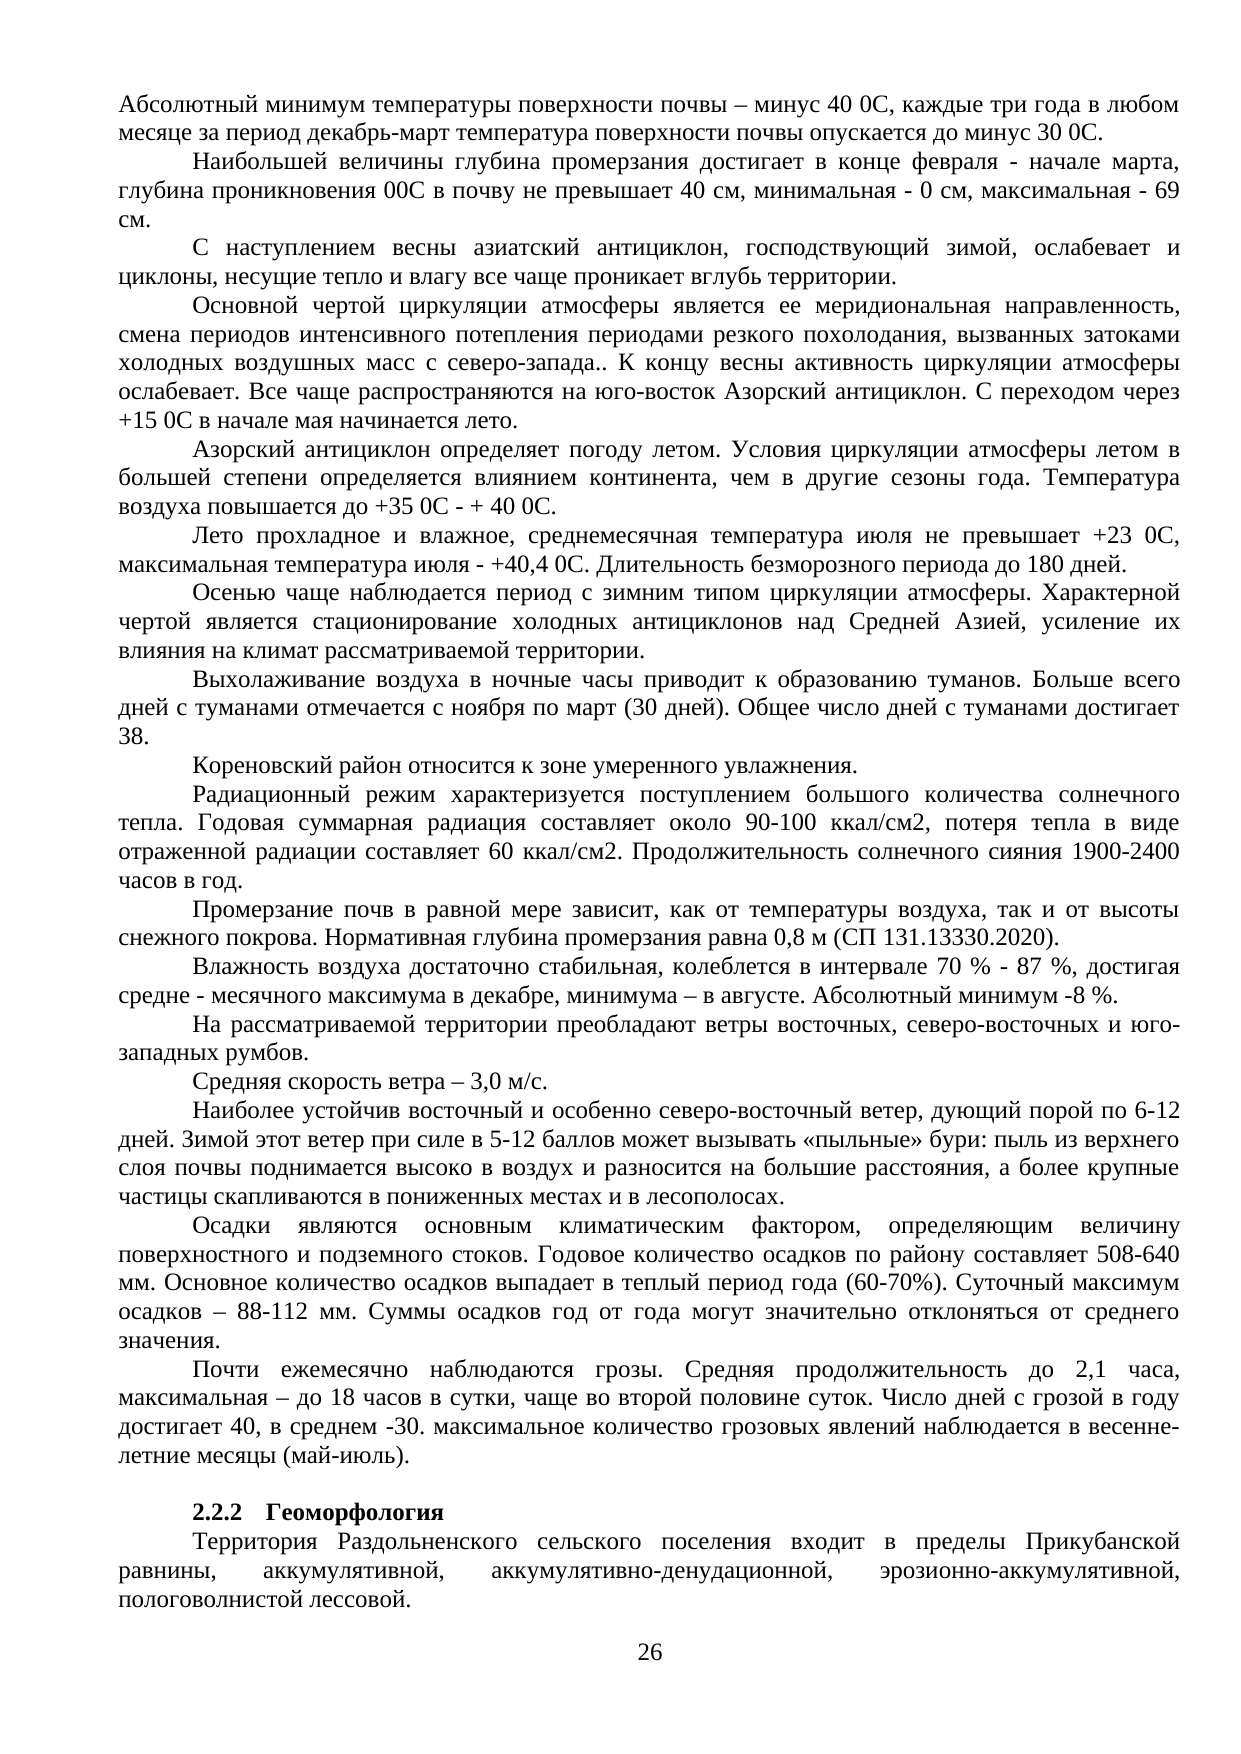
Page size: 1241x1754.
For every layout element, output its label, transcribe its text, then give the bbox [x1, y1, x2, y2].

list Осенью чаще наблюдается период с зимним типом циркуляции атмосферы. Характерной чертой является стационирование холодных антициклонов над Средней Азией, усиление их влияния на климат рассматриваемой территории. [118, 577, 1181, 664]
list Наиболее устойчив восточный и особенно северо-восточный ветер, дующий порой по 6-12 дней. Зимой этот ветер при силе в 5-12 баллов может вызывать «пыльные» бури: пыль из верхнего слоя почвы поднимается высоко в воздух и разносится на большие расстояния, а более крупные частицы скапливаются в пониженных местах и в лесополосах. [118, 1095, 1181, 1210]
list Основной чертой циркуляции атмосферы является ее меридиональная направленность, смена периодов интенсивного потепления периодами резкого похолодания, вызванных затоками холодных воздушных масс с северо-запада.. К концу весны активность циркуляции атмосферы ослабевает. Все чаще распространяются на юго-восток Азорский антициклон. С переходом через +15 0С в начале мая начинается лето. [118, 290, 1181, 434]
list С наступлением весны азиатский антициклон, господствующий зимой, ослабевает и циклоны, несущие тепло и влагу все чаще проникает вглубь территории. [118, 232, 1181, 290]
list Влажность воздуха достаточно стабильная, колеблется в интервале 70 % - 87 %, достигая средне - месячного максимума в декабре, минимума – в августе. Абсолютный минимум -8 %. [118, 951, 1181, 1009]
subtitle Геоморфология [118, 1497, 1181, 1526]
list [118, 89, 1181, 146]
list Лето прохладное и влажное, среднемесячная температура июля не превышает +23 0С, максимальная температура июля - +40,4 0С. Длительность безморозного периода до 180 дней. [118, 520, 1181, 577]
list Наибольшей величины глубина промерзания достигает в конце февраля - начале марта, глубина проникновения 00С в почву не превышает 40 см, минимальная - 0 см, максимальная - 69 см. [118, 146, 1181, 232]
list Промерзание почв в равной мере зависит, как от температуры воздуха, так и от высоты снежного покрова. Нормативная глубина промерзания равна 0,8 м (СП 131.13330.2020). [118, 894, 1181, 951]
list Радиационный режим характеризуется поступлением большого количества солнечного тепла. Годовая суммарная радиация составляет около 90-100 ккал/см2, потеря тепла в виде отраженной радиации составляет 60 ккал/см2. Продолжительность солнечного сияния 1900-2400 часов в год. [118, 779, 1181, 894]
list Выхолаживание воздуха в ночные часы приводит к образованию туманов. Больше всего дней с туманами отмечается с ноября по март (30 дней). Общее число дней с туманами достигает 38. [118, 664, 1181, 750]
list Почти ежемесячно наблюдаются грозы. Средняя продолжительность до 2,1 часа, максимальная – до 18 часов в сутки, чаще во второй половине суток. Число дней с грозой в году достигает 40, в среднем -30. максимальное количество грозовых явлений наблюдается в весенне-летние месяцы (май-июль). [118, 1354, 1181, 1469]
list Территория Раздольненского сельского поселения входит в пределы Прикубанской равнины, аккумулятивной, аккумулятивно-денудационной, эрозионно-аккумулятивной, пологоволнистой лессовой. [118, 1526, 1181, 1612]
list Кореновский район относится к зоне умеренного увлажнения. [118, 750, 1181, 779]
list Азорский антициклон определяет погоду летом. Условия циркуляции атмосферы летом в большей степени определяется влиянием континента, чем в другие сезоны года. Температура воздуха повышается до +35 0С - + 40 0С. [118, 434, 1181, 520]
list Осадки являются основным климатическим фактором, определяющим величину поверхностного и подземного стоков. Годовое количество осадков по району составляет 508-640 мм. Основное количество осадков выпадает в теплый период года (60-70%). Суточный максимум осадков – 88-112 мм. Суммы осадков год от года могут значительно отклоняться от среднего значения. [118, 1210, 1181, 1354]
list На рассматриваемой территории преобладают ветры восточных, северо-восточных и юго-западных румбов. [118, 1009, 1181, 1066]
list Средняя скорость ветра – 3,0 м/с. [118, 1066, 1181, 1095]
